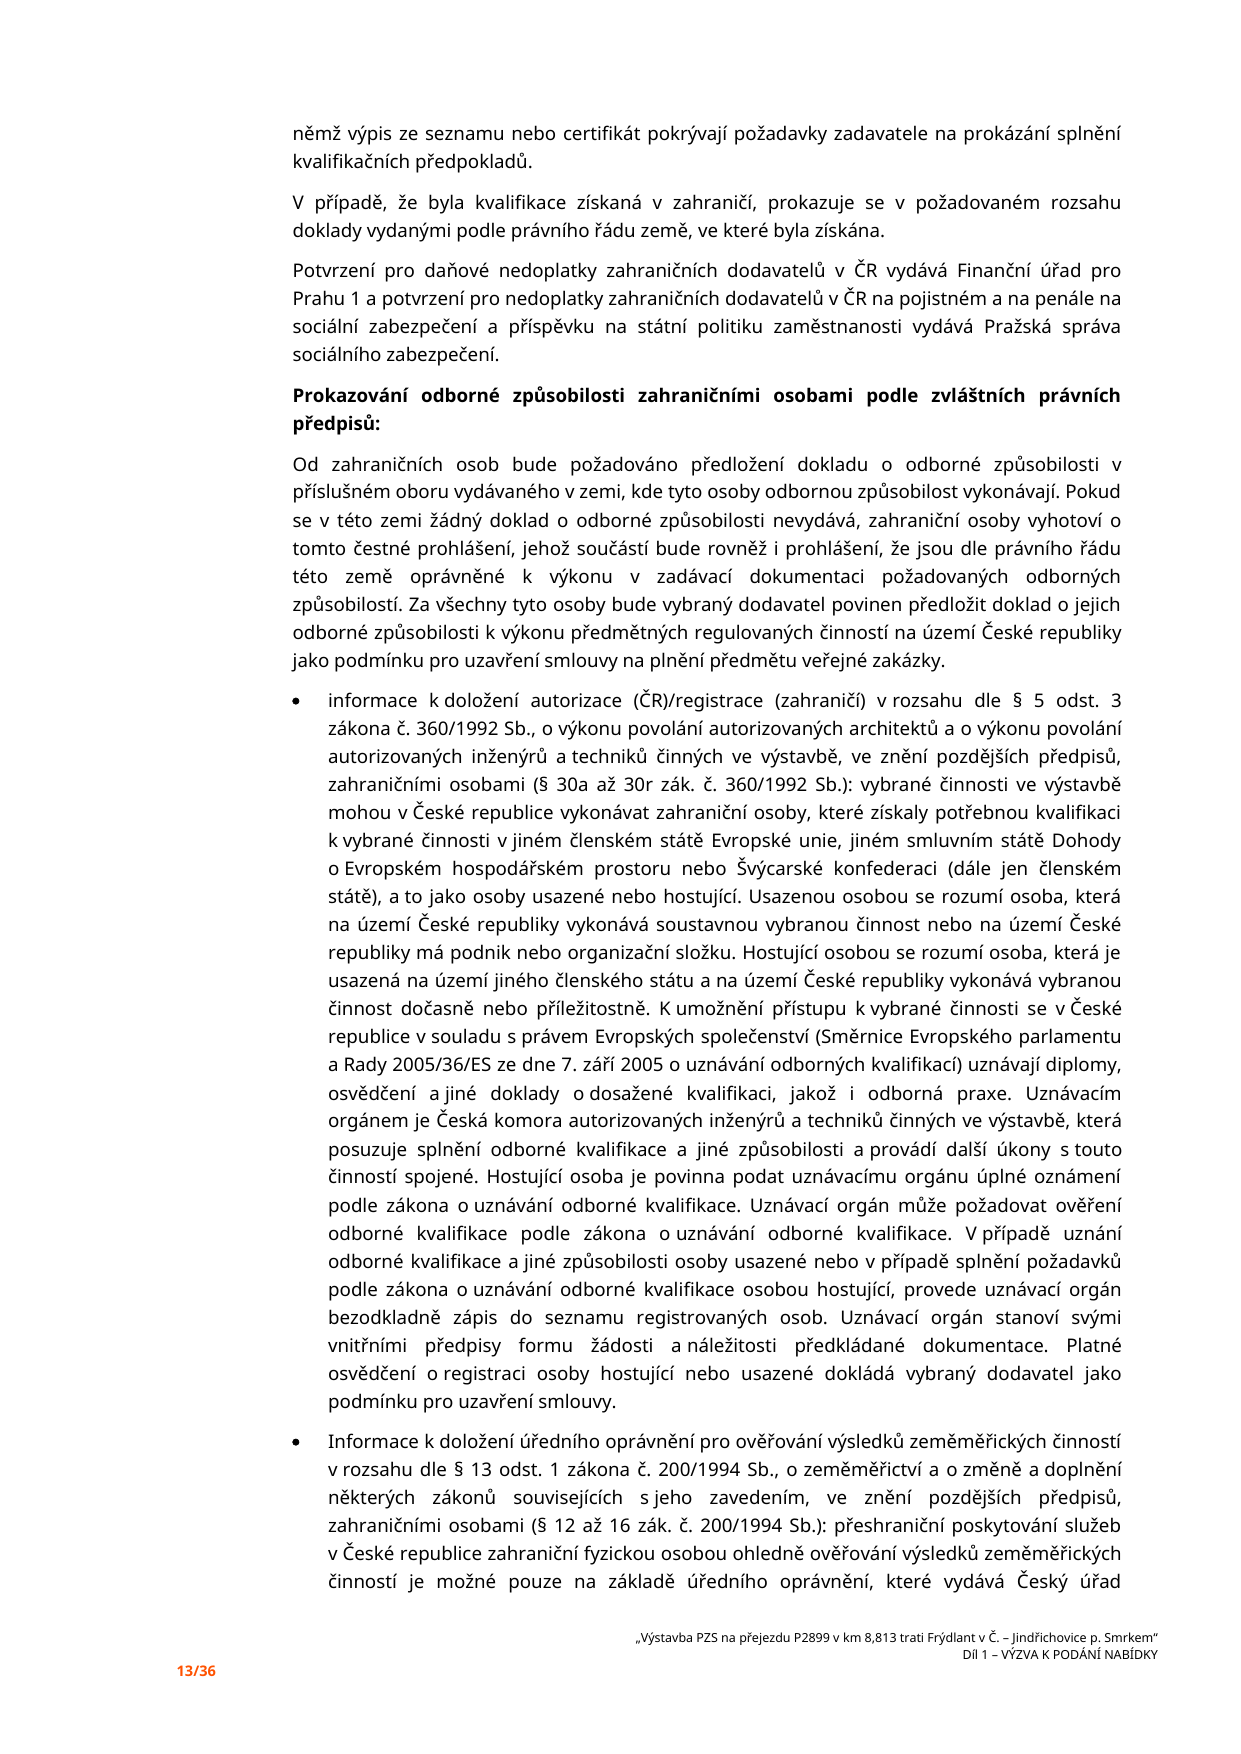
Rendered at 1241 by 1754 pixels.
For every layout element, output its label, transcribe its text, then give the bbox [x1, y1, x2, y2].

text V případě, že byla kvalifikace získaná v zahraničí, prokazuje se v požadovaném rozsahu doklady vydanými podle právního řádu země, ve které byla získána. [292, 189, 1122, 243]
text Potvrzení pro daňové nedoplatky zahraničních dodavatelů v ČR vydává Finanční úřad pro Prahu 1 a potvrzení pro nedoplatky zahraničních dodavatelů v ČR na pojistném a na penále na sociální zabezpečení a příspěvku na státní politiku zaměstnanosti vydává Pražská správa sociálního zabezpečení. [292, 258, 1122, 367]
text Prokazování odborné způsobilosti zahraničními osobami podle zvláštních právních předpisů: [292, 382, 1122, 436]
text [292, 1428, 1122, 1594]
text Od zahraničních osob bude požadováno předložení dokladu o odborné způsobilosti v příslušném oboru vydávaného v zemi, kde tyto osoby odbornou způsobilost vykonávají. Pokud se v této zemi žádný doklad o odborné způsobilosti nevydává, zahraniční osoby vyhotoví o tomto čestné prohlášení, jehož součástí bude rovněž i prohlášení, že jsou dle právního řádu této země oprávněné k výkonu v zadávací dokumentaci požadovaných odborných způsobilostí. Za všechny tyto osoby bude vybraný dodavatel povinen předložit doklad o jejich odborné způsobilosti k výkonu předmětných regulovaných činností na území České republiky jako podmínku pro uzavření smlouvy na plnění předmětu veřejné zakázky. [292, 451, 1122, 672]
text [292, 121, 1122, 174]
text informace k doložení autorizace (ČR)/registrace (zahraničí) v rozsahu dle § 5 odst. 3 zákona č. 360/1992 Sb., o výkonu povolání autorizovaných architektů a o výkonu povolání autorizovaných inženýrů a techniků činných ve výstavbě, ve znění pozdějších předpisů, zahraničními osobami (§ 30a až 30r zák. č. 360/1992 Sb.): vybrané činnosti ve výstavbě mohou v České republice vykonávat zahraniční osoby, které získaly potřebnou kvalifikaci k vybrané činnosti v jiném členském státě Evropské unie, jiném smluvním státě Dohody o Evropském hospodářském prostoru nebo Švýcarské konfederaci (dále jen členském státě), a to jako osoby usazené nebo hostující. Usazenou osobou se rozumí osoba, která na území České republiky vykonává soustavnou vybranou činnost nebo na území České republiky má podnik nebo organizační složku. Hostující osobou se rozumí osoba, která je usazená na území jiného členského státu a na území České republiky vykonává vybranou činnost dočasně nebo příležitostně. K umožnění přístupu k vybrané činnosti se v České republice v souladu s právem Evropských společenství (Směrnice Evropského parlamentu a Rady 2005/36/ES ze dne 7. září 2005 o uznávání odborných kvalifikací) uznávají diplomy, osvědčení a jiné doklady o dosažené kvalifikaci, jakož i odborná praxe. Uznávacím orgánem je Česká komora autorizovaných inženýrů a techniků činných ve výstavbě, která posuzuje splnění odborné kvalifikace a jiné způsobilosti a provádí další úkony s touto činností spojené. Hostující osoba je povinna podat uznávacímu orgánu úplné oznámení podle zákona o uznávání odborné kvalifikace. Uznávací orgán může požadovat ověření odborné kvalifikace podle zákona o uznávání odborné kvalifikace. V případě uznání odborné kvalifikace a jiné způsobilosti osoby usazené nebo v případě splnění požadavků podle zákona o uznávání odborné kvalifikace osobou hostující, provede uznávací orgán bezodkladně zápis do seznamu registrovaných osob. Uznávací orgán stanoví svými vnitřními předpisy formu žádosti a náležitosti předkládané dokumentace. Platné osvědčení o registraci osoby hostující nebo usazené dokládá vybraný dodavatel jako podmínku pro uzavření smlouvy. [292, 687, 1122, 1413]
